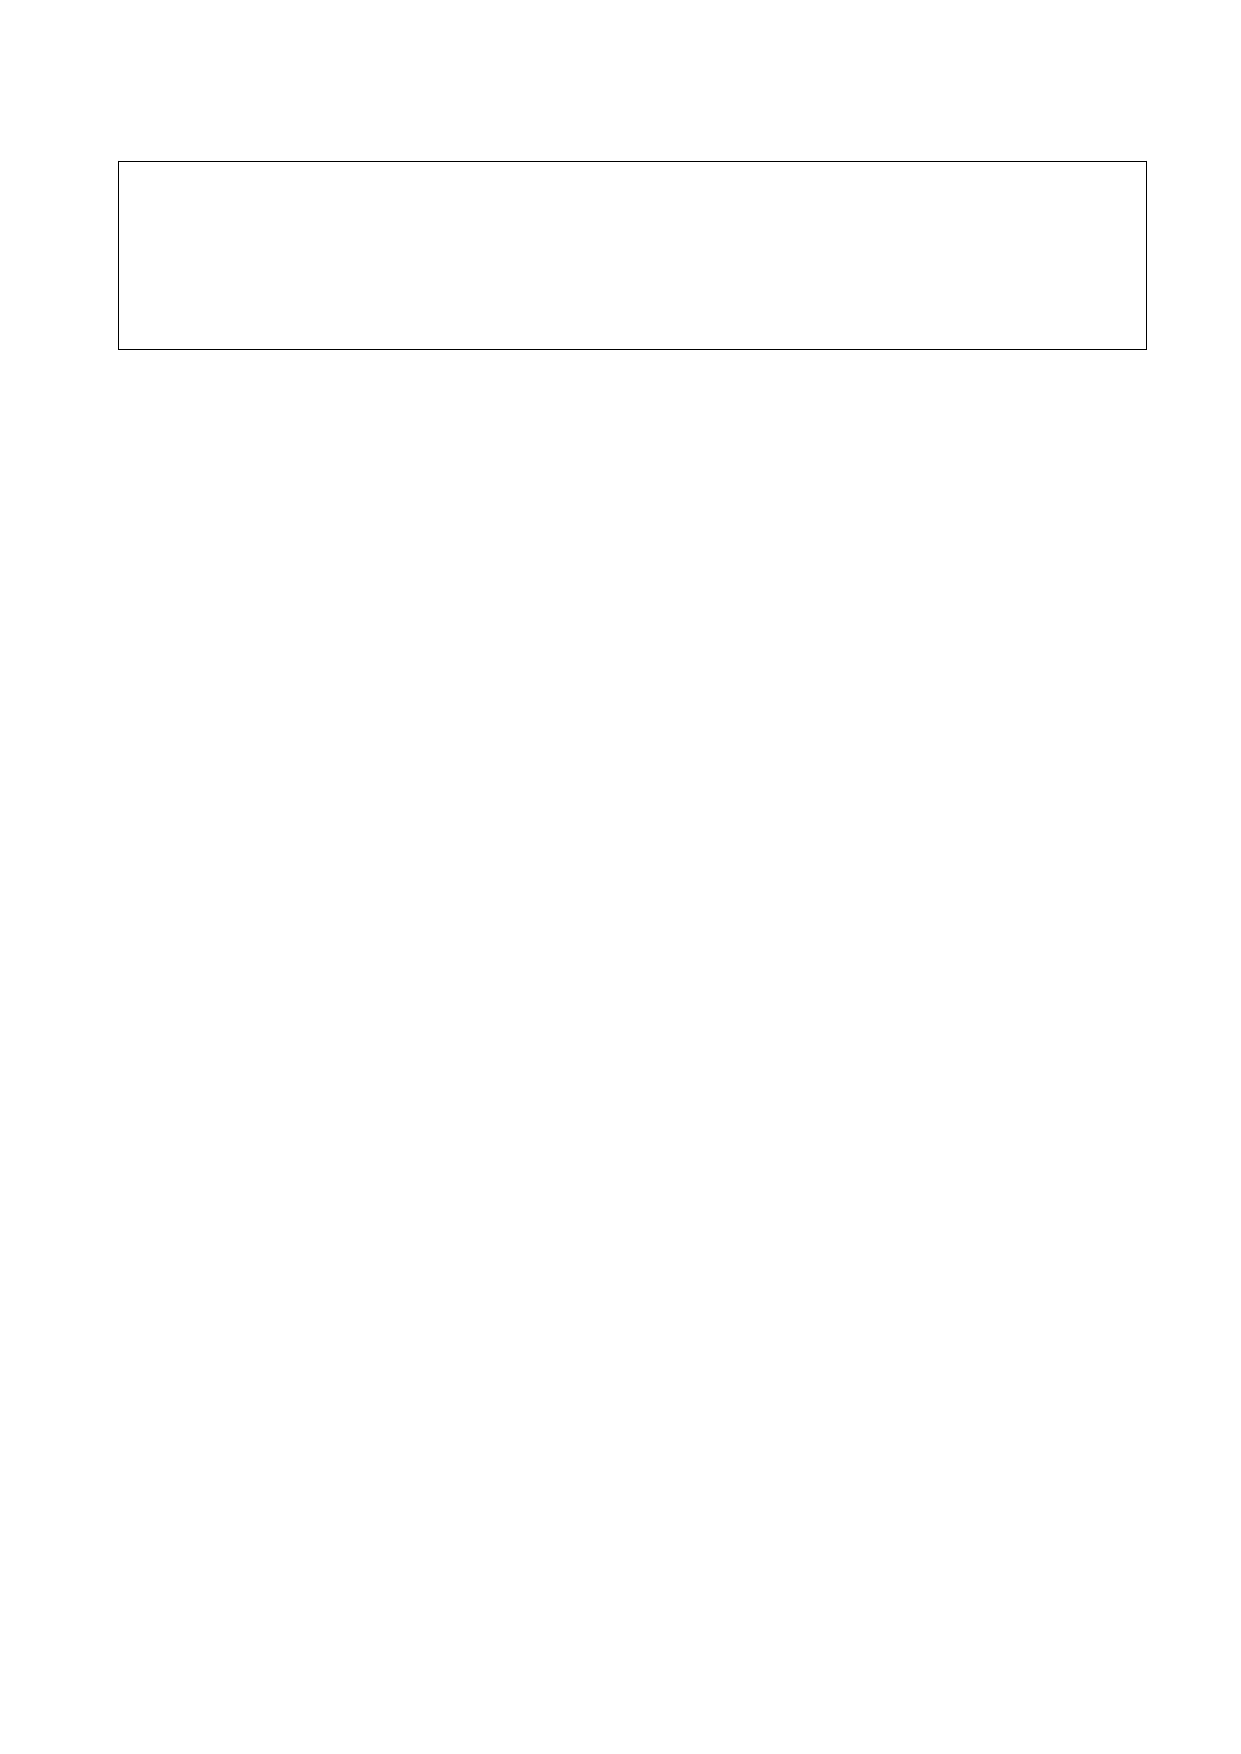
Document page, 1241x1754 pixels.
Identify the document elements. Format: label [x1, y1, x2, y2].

table_cell [119, 162, 1146, 349]
